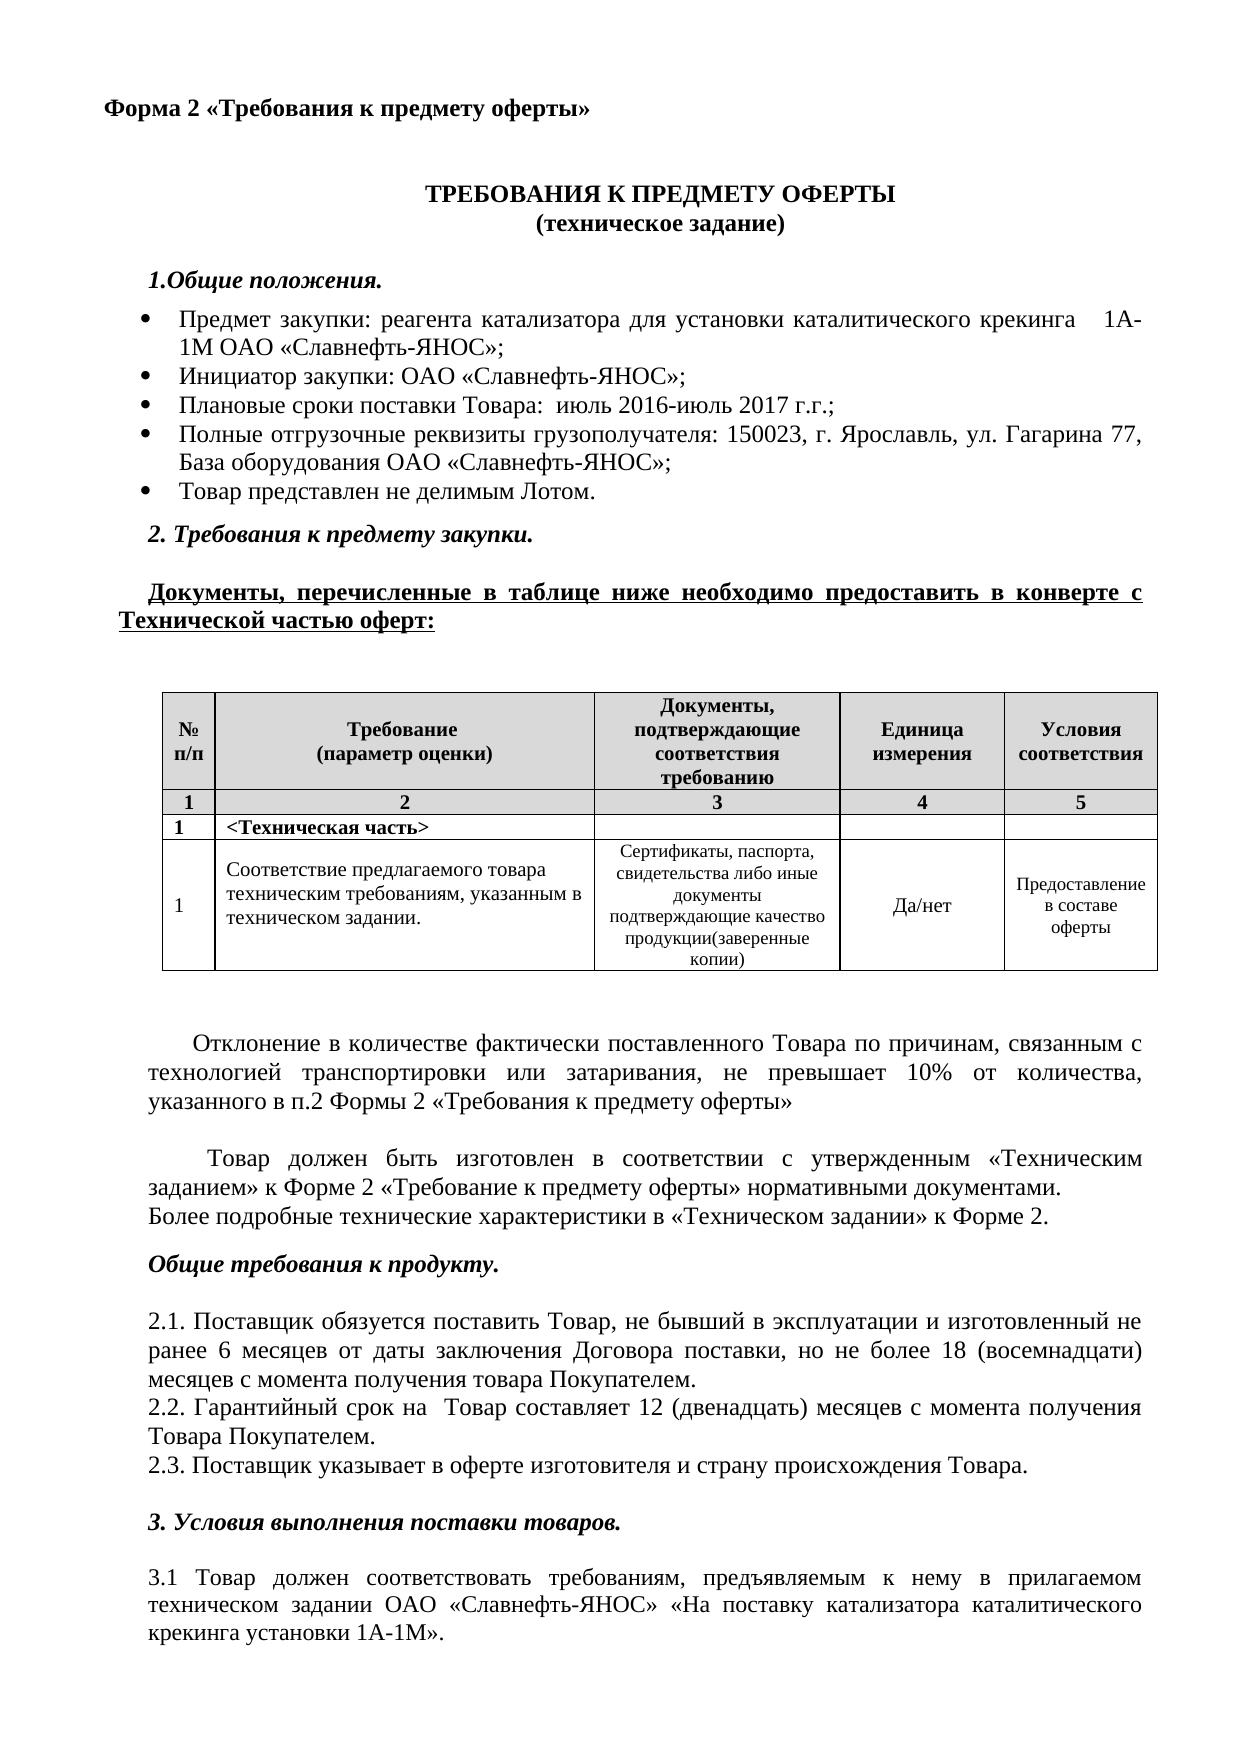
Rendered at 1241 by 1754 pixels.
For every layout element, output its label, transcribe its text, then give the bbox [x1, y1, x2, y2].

text Более подробные технические характеристики в «Техническом задании» к Форме 2. [103, 1201, 1143, 1229]
list Плановые сроки поставки Товара: июль 2016-июль 2017 г.г.; [141, 390, 1143, 419]
text (техническое задание) [103, 208, 1143, 237]
list Инициатор закупки: ОАО «Славнефть-ЯНОС»; [141, 361, 1143, 390]
text 2.3. Поставщик указывает в оферте изготовителя и страну происхождения Товара. [148, 1450, 1143, 1479]
table_cell 1 [163, 840, 214, 970]
table_cell 3 [595, 790, 839, 814]
text 3. Условия выполнения поставки товаров. [148, 1507, 1143, 1536]
table_cell Предоставление в составе оферты [1005, 840, 1157, 970]
table_cell 1 [163, 790, 214, 814]
table_cell <Техническая часть> [216, 815, 594, 839]
table_header Единица измерения [841, 693, 1004, 789]
table_header № п/п [163, 693, 214, 789]
text Документы, перечисленные в таблице ниже необходимо предоставить в конверте с Технической частью оферт: [118, 577, 1143, 634]
text 2.1. Поставщик обязуется поставить Товар, не бывший в эксплуатации и изготовленный не ранее 6 месяцев от даты заключения Договора поставки, но не более 18 (восемнадцати) месяцев с момента получения товара Покупателем. [148, 1306, 1143, 1392]
table_cell 4 [841, 790, 1004, 814]
text 2.2. Гарантийный срок на Товар составляет 12 (двенадцать) месяцев с момента получения Товара Покупателем. [148, 1392, 1143, 1450]
list Предмет закупки: реагента катализатора для установки каталитического крекинга 1А-1М ОАО «Славнефть-ЯНОС»; [141, 304, 1143, 361]
table_header Условия соответствия [1005, 693, 1157, 789]
table_cell 1 [163, 815, 214, 839]
table_cell 2 [216, 790, 594, 814]
table_cell [595, 815, 839, 839]
table_cell [1005, 815, 1157, 839]
text Общие требования к продукту. [148, 1249, 1143, 1277]
table_cell Соответствие предлагаемого товара техническим требованиям, указанным в техническом задании. [216, 840, 594, 970]
text ТРЕБОВАНИЯ К ПРЕДМЕТУ ОФЕРТЫ [103, 179, 1143, 208]
text Форма 2 «Требования к предмету оферты» [103, 93, 1143, 122]
text 2. Требования к предмету закупки. [148, 519, 1143, 548]
table_header Требование (параметр оценки) [216, 693, 594, 789]
table_header Документы, подтверждающие соответствия требованию [595, 693, 839, 789]
text Товар должен быть изготовлен в соответствии с утвержденным «Техническим заданием» к Форме 2 «Требование к предмету оферты» нормативными документами. [148, 1143, 1143, 1201]
text 1.Общие положения. [148, 265, 1143, 294]
list Полные отгрузочные реквизиты грузополучателя: 150023, г. Ярославль, ул. Гагарина 77, База оборудования ОАО «Славнефть-ЯНОС»; [141, 419, 1143, 476]
table_cell [841, 815, 1004, 839]
text Отклонение в количестве фактически поставленного Товара по причинам, связанным с технологией транспортировки или затаривания, не превышает 10% от количества, указанного в п.2 Формы 2 «Требования к предмету оферты» [148, 1028, 1143, 1114]
table_cell Да/нет [841, 840, 1004, 970]
list Товар представлен не делимым Лотом. [141, 476, 1143, 505]
text 3.1 Товар должен соответствовать требованиям, предъявляемым к нему в прилагаемом техническом задании ОАО «Славнефть-ЯНОС» «На поставку катализатора каталитического крекинга установки 1А-1М». [148, 1563, 1143, 1645]
table_cell 5 [1005, 790, 1157, 814]
table_cell Сертификаты, паспорта, свидетельства либо иные документы подтверждающие качество продукции(заверенные копии) [595, 840, 839, 970]
